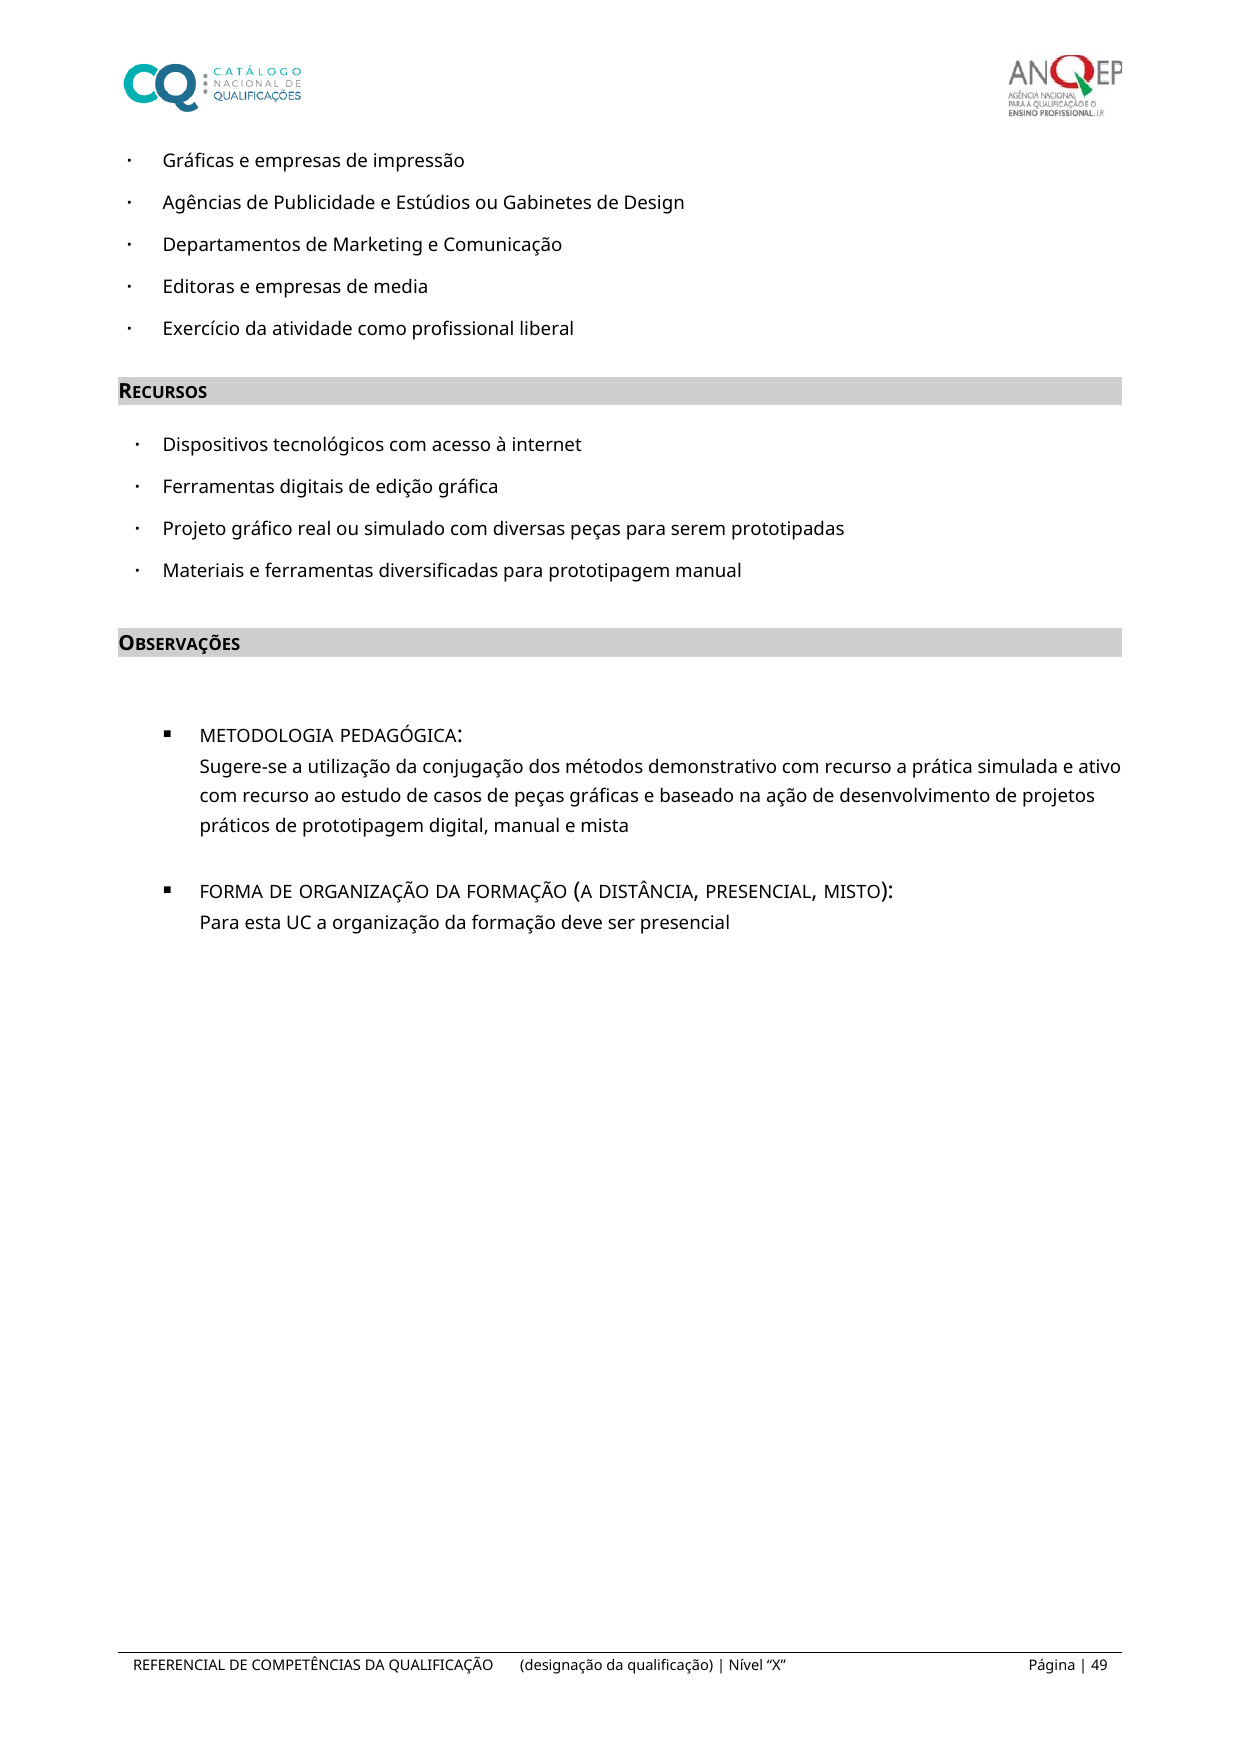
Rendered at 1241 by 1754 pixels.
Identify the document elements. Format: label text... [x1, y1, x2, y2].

list Materiais e ferramentas diversificadas para prototipagem manual [133, 557, 1122, 583]
list Departamentos de Marketing e Comunicação [125, 231, 1122, 257]
list Dispositivos tecnológicos com acesso à internet [133, 432, 1122, 457]
list Sugere-se a utilização da conjugação dos métodos demonstrativo com recurso a prática simulada e ativo com recurso ao estudo de casos de peças gráficas e baseado na ação de desenvolvimento de projetos práticos de prototipagem digital, manual e mista [199, 753, 1122, 870]
picture [1008, 55, 1123, 119]
picture [118, 46, 306, 130]
list Gráficas e empresas de impressão [125, 148, 1122, 173]
list Exercício da atividade como profissional liberal [125, 315, 1122, 372]
text Recursos [118, 377, 1122, 405]
list Ferramentas digitais de edição gráfica [133, 473, 1122, 499]
list Editoras e empresas de media [125, 273, 1122, 298]
text Observações [118, 628, 1122, 657]
list Projeto gráfico real ou simulado com diversas peças para serem prototipadas [133, 515, 1122, 541]
list forma de organização da formação (a distância, presencial, misto): Para esta UC a organização da formação deve ser presencial [162, 874, 1122, 934]
list metodologia pedagógica: [162, 718, 1122, 749]
list Agências de Publicidade e Estúdios ou Gabinetes de Design [125, 189, 1122, 215]
